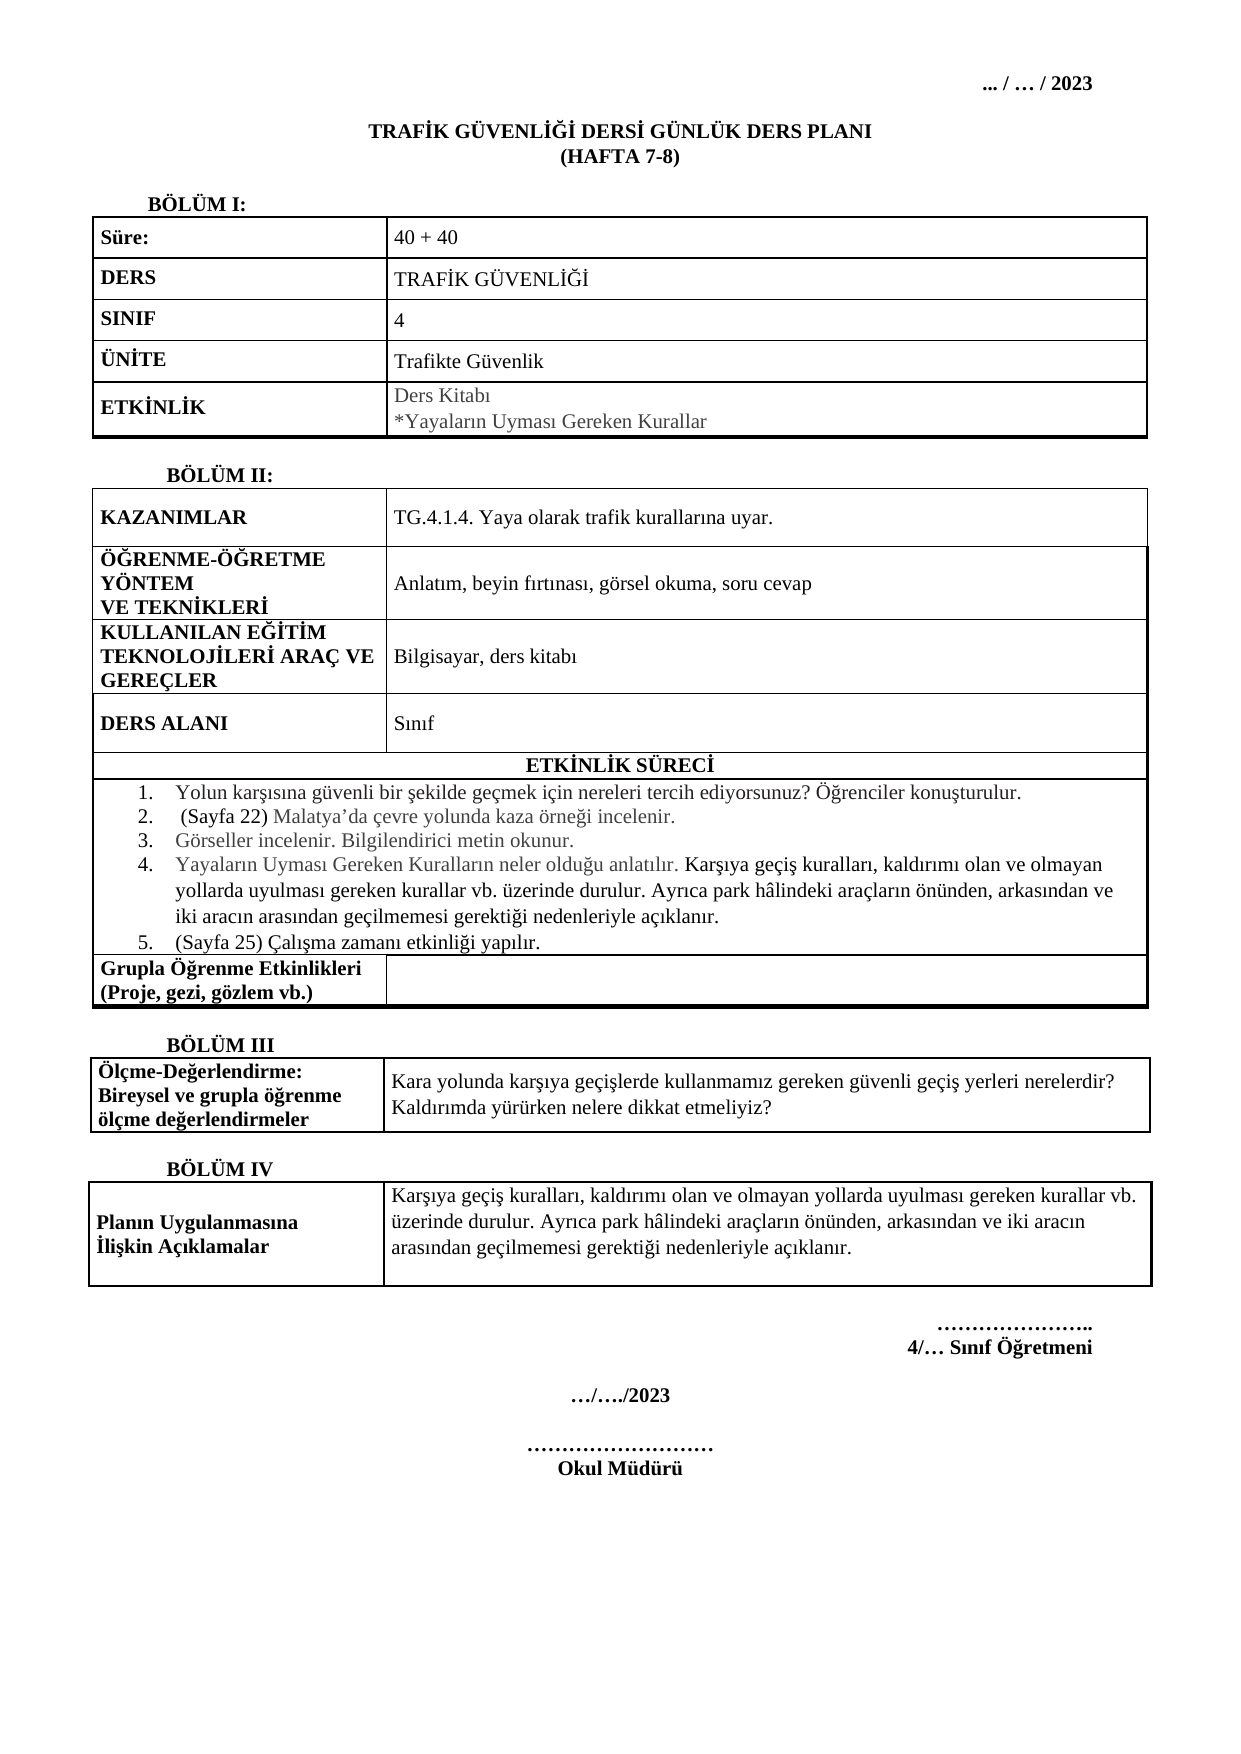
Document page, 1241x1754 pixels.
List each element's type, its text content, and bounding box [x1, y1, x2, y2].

text ………………….. [148, 1311, 1092, 1335]
table_cell Grupla Öğrenme Etkinlikleri (Proje, gezi, gözlem vb.) [94, 955, 386, 1004]
subtitle BÖLÜM III [148, 1033, 1092, 1057]
table_cell ÖĞRENME-ÖĞRETME YÖNTEM VE TEKNİKLERİ [93, 547, 386, 619]
table_cell Sınıf [387, 694, 1146, 752]
table_header Ölçme-Değerlendirme: Bireysel ve grupla öğrenme ölçme değerlendirmeler [92, 1059, 383, 1131]
text BÖLÜM I: [148, 192, 1092, 216]
table_cell Ders Kitabı *Yayaların Uyması Gereken Kurallar [388, 383, 1146, 434]
table_cell Yolun karşısına güvenli bir şekilde geçmek için nereleri tercih ediyorsunuz? Öğrenciler konuşturulur. (Sayfa 22) Malatya’da çevre yolunda kaza örneği incelenir. Görseller incelenir. Bilgilendirici metin okunur. Yayaların Uyması Gereken Kuralların neler olduğu anlatılır. Karşıya geçiş kuralları, kaldırımı olan ve olmayan yollarda uyulması gereken kurallar vb. üzerinde durulur. Ayrıca park hâlindeki araçların önünden, arkasından ve iki aracın arasından geçilmemesi gerektiği nedenleriyle açıklanır. (Sayfa 25) Çalışma zamanı etkinliği yapılır. [94, 780, 1146, 954]
text 4/… Sınıf Öğretmeni [148, 1335, 1092, 1359]
table_cell 4 [388, 300, 1146, 340]
table_cell ETKİNLİK SÜRECİ [94, 753, 1146, 777]
text Okul Müdürü [148, 1456, 1092, 1480]
table_cell Trafikte Güvenlik [388, 341, 1146, 381]
text BÖLÜM II: [148, 463, 1092, 487]
table_header Planın Uygulanmasına İlişkin Açıklamalar [90, 1183, 383, 1285]
table_cell DERS ALANI [94, 694, 386, 752]
table_cell TRAFİK GÜVENLİĞİ [388, 259, 1146, 298]
table_header 40 + 40 [388, 218, 1146, 257]
table_header Kara yolunda karşıya geçişlerde kullanmamız gereken güvenli geçiş yerleri nerelerdir? Kaldırımda yürürken nelere dikkat etmeliyiz? [385, 1059, 1149, 1131]
table_header Süre: [94, 218, 386, 257]
table_cell ÜNİTE [94, 341, 386, 381]
table_header TG.4.1.4. Yaya olarak trafik kurallarına uyar. [387, 489, 1147, 546]
table_cell DERS [94, 259, 386, 298]
table_cell [387, 956, 1146, 1004]
text ... / … / 2023 [148, 71, 1092, 95]
table_header Karşıya geçiş kuralları, kaldırımı olan ve olmayan yollarda uyulması gereken kurallar vb. üzerinde durulur. Ayrıca park hâlindeki araçların önünden, arkasından ve iki aracın arasından geçilmemesi gerektiği nedenleriyle açıklanır. [385, 1183, 1150, 1285]
subtitle BÖLÜM IV [148, 1157, 1092, 1181]
table_cell SINIF [94, 300, 386, 340]
text (HAFTA 7-8) [148, 143, 1092, 168]
table_cell KULLANILAN EĞİTİM TEKNOLOJİLERİ ARAÇ VE GEREÇLER [93, 620, 386, 692]
table_cell Bilgisayar, ders kitabı [387, 620, 1146, 692]
table_cell Anlatım, beyin fırtınası, görsel okuma, soru cevap [387, 547, 1146, 619]
text TRAFİK GÜVENLİĞİ DERSİ GÜNLÜK DERS PLANI [148, 119, 1092, 143]
text ……………………… [148, 1432, 1092, 1456]
table_cell ETKİNLİK [94, 383, 386, 434]
text …/…./2023 [148, 1383, 1092, 1407]
table_header KAZANIMLAR [93, 489, 386, 546]
